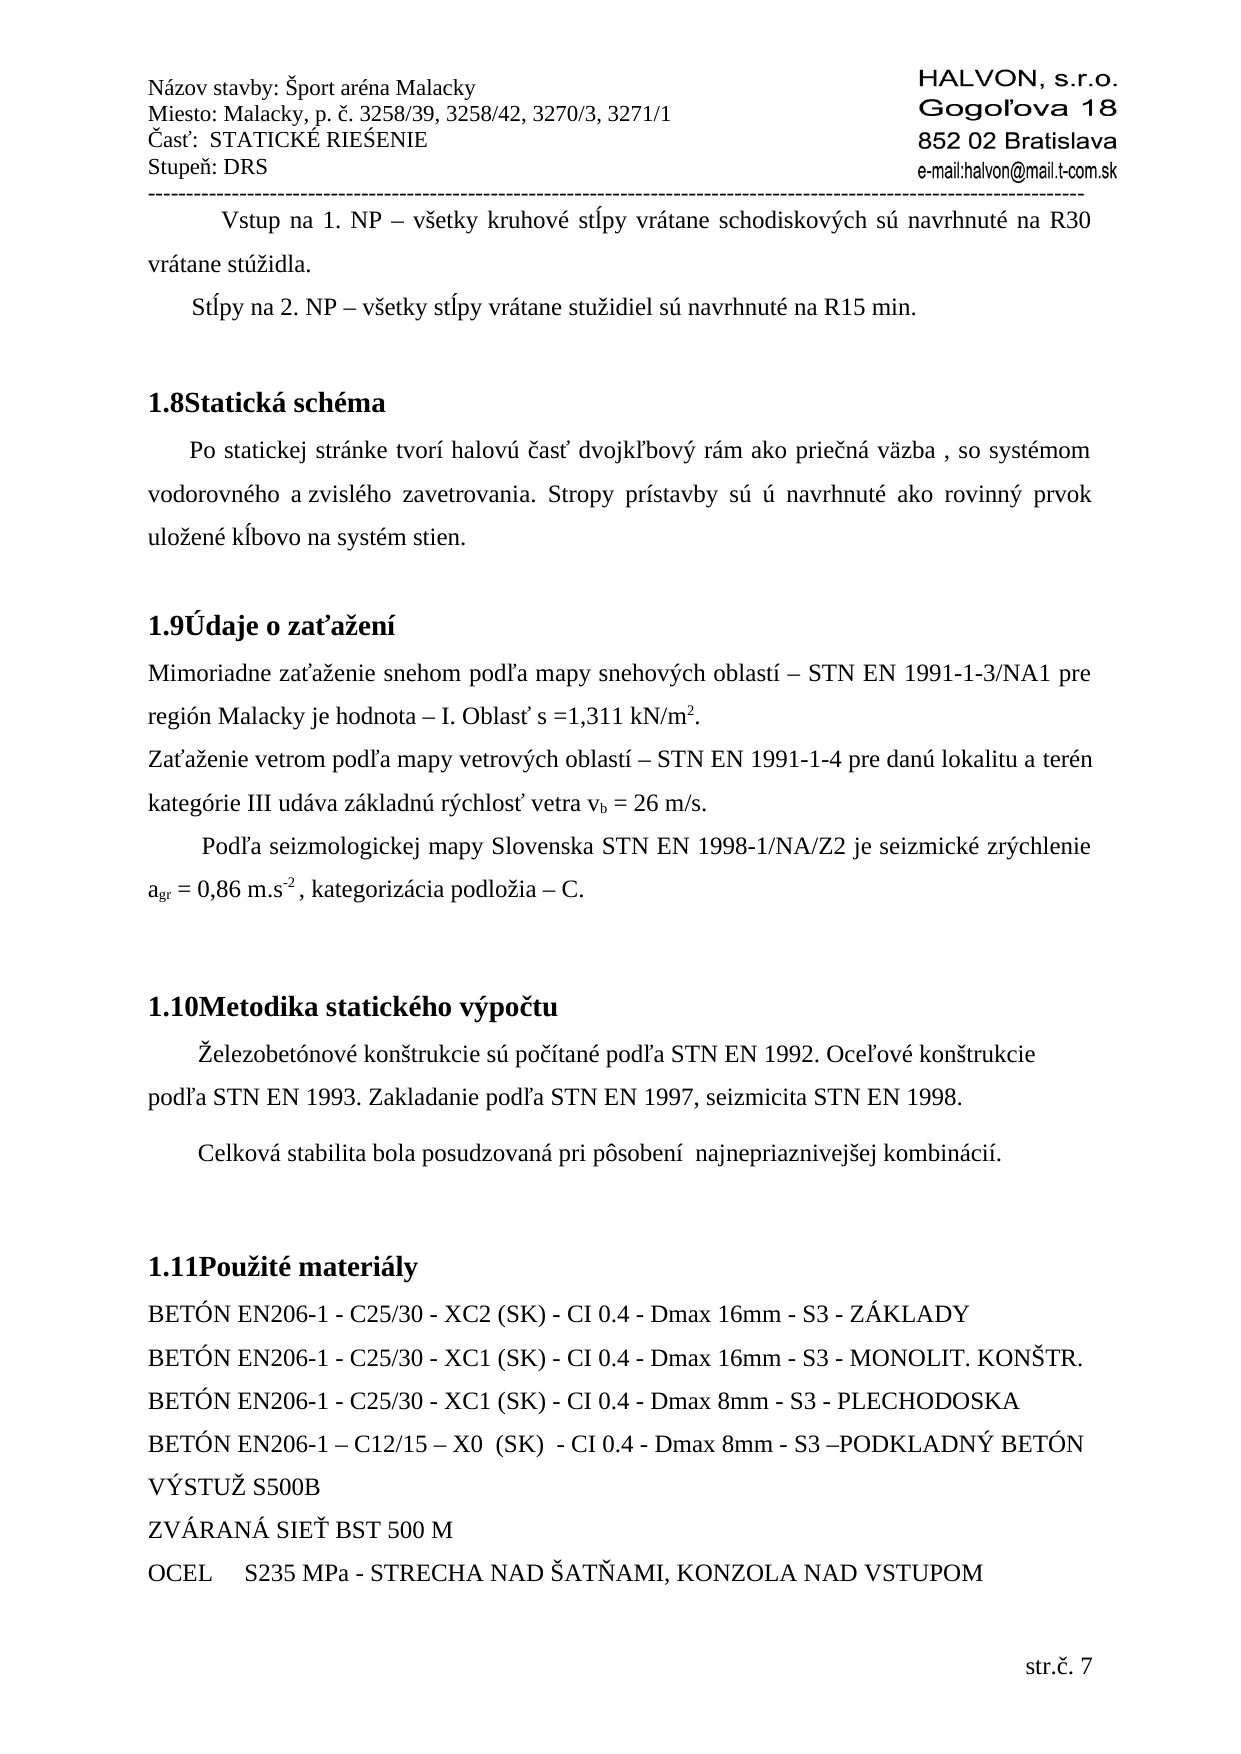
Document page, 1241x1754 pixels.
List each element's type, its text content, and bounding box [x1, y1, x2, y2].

text BETÓN EN206-1 – C12/15 – X0 (SK) - CI 0.4 - Dmax 8mm - S3 –PODKLADNÝ BETÓN [148, 1429, 1093, 1458]
text Po statickej stránke tvorí halovú časť dvojkľbový rám ako priečná väzba , so systémom vodorovného a zvislého zavetrovania. Stropy prístavby sú ú navrhnuté ako rovinný prvok uložené kĺbovo na systém stien. [148, 436, 1093, 551]
text Vstup na 1. NP – všetky kruhové stĺpy vrátane schodiskových sú navrhnuté na R30 vrátane stúžidla. [148, 206, 1093, 277]
text Podľa seizmologickej mapy Slovenska STN EN 1998-1/NA/Z2 je seizmické zrýchlenie agr = 0,86 m.s-2 , kategorizácia podložia – C. [148, 831, 1093, 903]
text 1.9Údaje o zaťažení [148, 608, 1093, 642]
text BETÓN EN206-1 - C25/30 - XC2 (SK) - CI 0.4 - Dmax 16mm - S3 - ZÁKLADY [148, 1299, 1093, 1328]
text 1.8Statická schéma [148, 385, 1093, 419]
text OCEL S235 MPa - STRECHA NAD ŠATŇAMI, KONZOLA NAD VSTUPOM [148, 1558, 1093, 1587]
text Stĺpy na 2. NP – všetky stĺpy vrátane stužidiel sú navrhnuté na R15 min. [148, 292, 1093, 321]
text BETÓN EN206-1 - C25/30 - XC1 (SK) - CI 0.4 - Dmax 16mm - S3 - MONOLIT. KONŠTR. [148, 1343, 1093, 1371]
text Celková stabilita bola posudzovaná pri pôsobení najnepriaznivejšej kombinácií. [148, 1138, 1093, 1167]
text Železobetónové konštrukcie sú počítané podľa STN EN 1992. Oceľové konštrukcie podľa STN EN 1993. Zakladanie podľa STN EN 1997, seizmicita STN EN 1998. [148, 1039, 1093, 1111]
text ZVÁRANÁ SIEŤ BST 500 M [148, 1515, 1093, 1544]
text 1.11Použité materiály [148, 1249, 1093, 1283]
text Zaťaženie vetrom podľa mapy vetrových oblastí – STN EN 1991-1-4 pre danú lokalitu a terén kategórie III udáva základnú rýchlosť vetra vb = 26 m/s. [148, 744, 1093, 816]
text Mimoriadne zaťaženie snehom podľa mapy snehových oblastí – STN EN 1991-1-3/NA1 pre región Malacky je hodnota – I. Oblasť s =1,311 kN/m2. [148, 658, 1093, 730]
text 1.10Metodika statického výpočtu [148, 989, 1093, 1022]
text BETÓN EN206-1 - C25/30 - XC1 (SK) - CI 0.4 - Dmax 8mm - S3 - PLECHODOSKA [148, 1386, 1093, 1414]
picture [908, 57, 1130, 190]
text VÝSTUŽ S500B [148, 1472, 1093, 1501]
